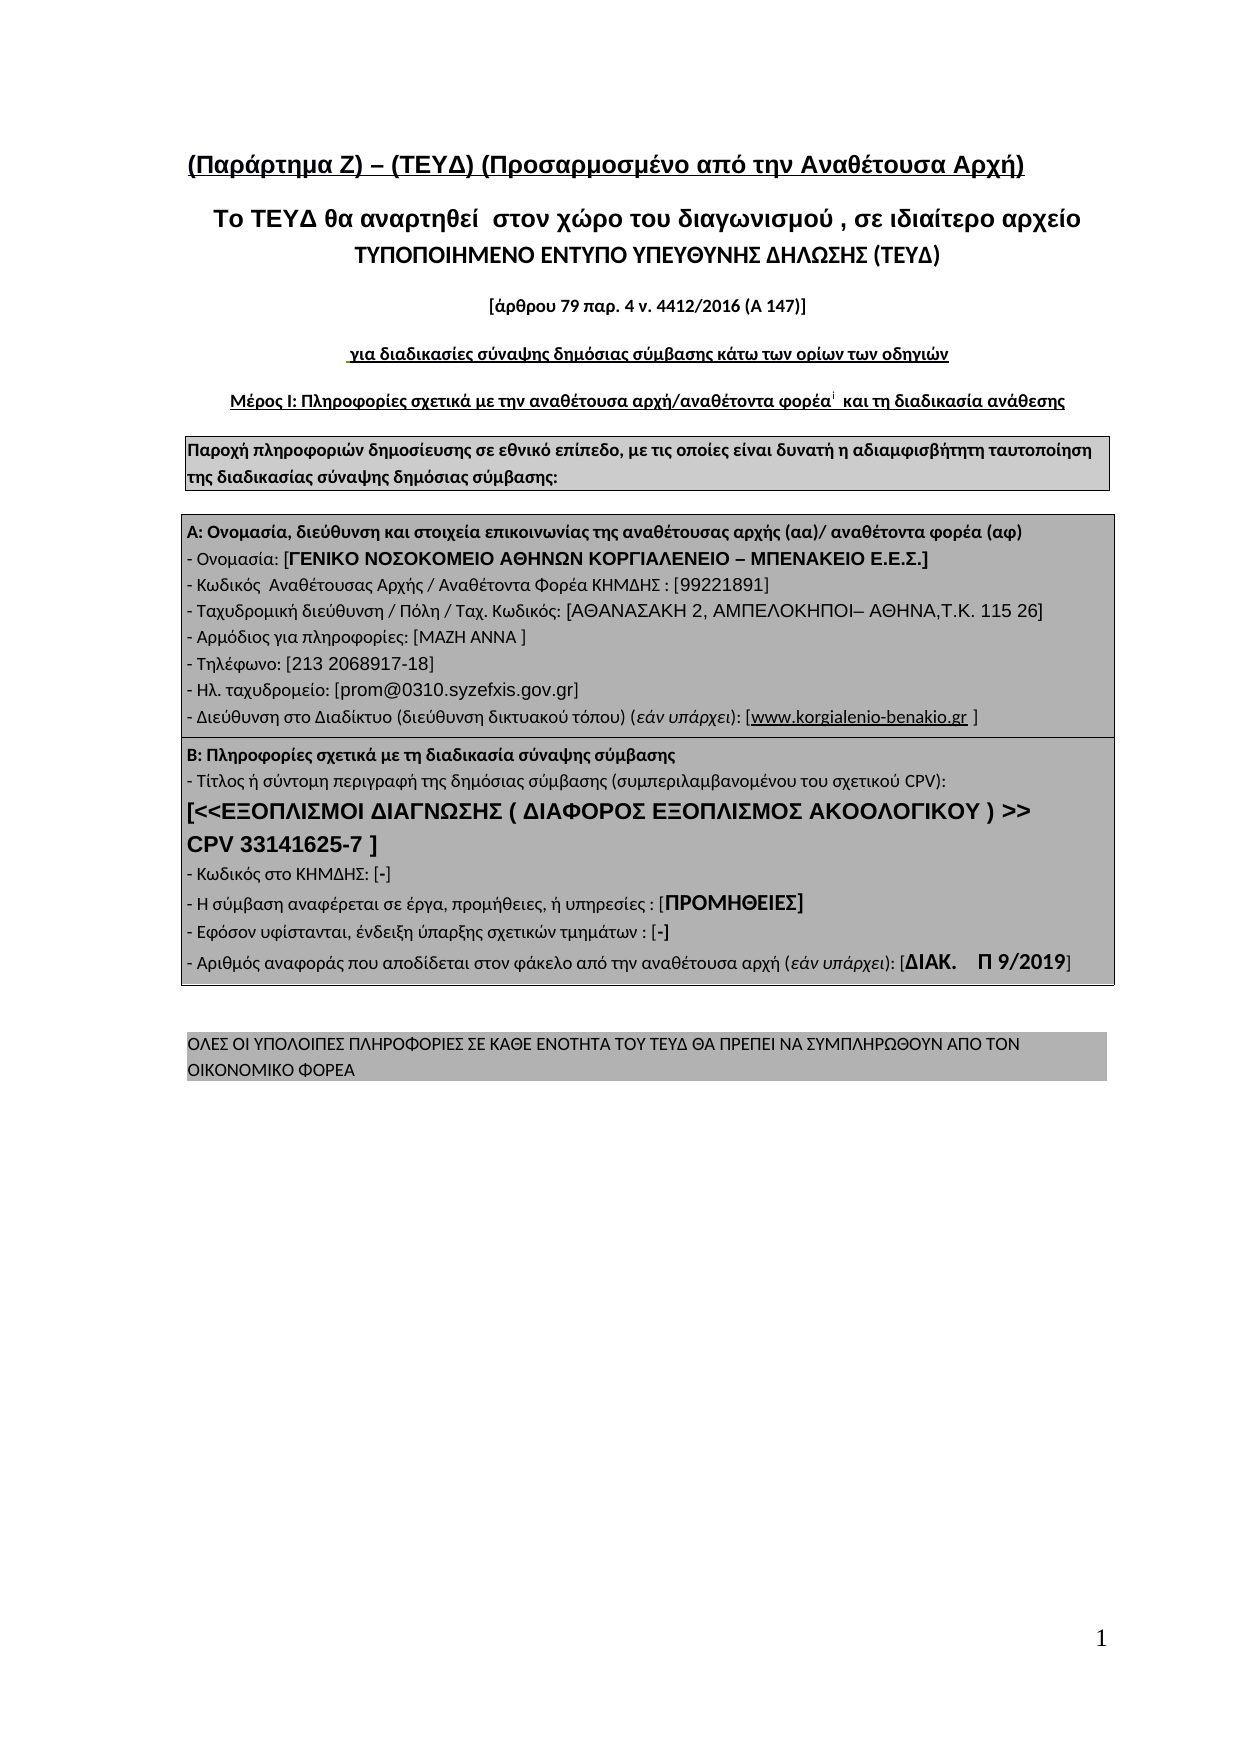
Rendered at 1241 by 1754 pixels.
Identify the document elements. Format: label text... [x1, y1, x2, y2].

text Το ΤΕΥΔ θα αναρτηθεί στον χώρο του διαγωνισμού , σε ιδιαίτερο αρχείο [187, 204, 1107, 233]
text Μέρος Ι: Πληροφορίες σχετικά με την αναθέτουσα αρχή/αναθέτοντα φορέα και τη διαδικασία ανάθεσης [187, 389, 1107, 412]
text (Παράρτημα Ζ) – (ΤΕΥΔ) (Προσαρμοσμένο από την Αναθέτουσα Αρχή) [187, 150, 1107, 179]
text ΟΛΕΣ ΟΙ ΥΠΟΛΟΙΠΕΣ ΠΛΗΡΟΦΟΡΙΕΣ ΣΕ ΚΑΘΕ ΕΝΟΤΗΤΑ ΤΟΥ ΤΕΥΔ ΘΑ ΠΡΕΠΕΙ ΝΑ ΣΥΜΠΛΗΡΩΘΟΥΝ ΑΠΟ ΤΟΝ ΟΙΚΟΝΟΜΙΚΟ ΦΟΡΕΑ [187, 1032, 1107, 1081]
text [άρθρου 79 παρ. 4 ν. 4412/2016 (Α 147)] [187, 295, 1107, 318]
text ΤΥΠΟΠΟΙΗΜΕΝΟ ΕΝΤΥΠΟ ΥΠΕΥΘΥΝΗΣ ΔΗΛΩΣΗΣ (TEΥΔ) [187, 239, 1107, 269]
table_header Α: Ονομασία, διεύθυνση και στοιχεία επικοινωνίας της αναθέτουσας αρχής (αα)/ αναθέτοντα φορέα (αφ) - Ονομασία: [ΓΕΝΙΚΟ ΝΟΣΟΚΟΜΕΙΟ ΑΘΗΝΩΝ ΚΟΡΓΙΑΛΕΝΕΙΟ – ΜΠΕΝΑΚΕΙΟ Ε.Ε.Σ.] - Κωδικός Αναθέτουσας Αρχής / Αναθέτοντα Φορέα ΚΗΜΔΗΣ : [99221891] - Ταχυδρομική διεύθυνση / Πόλη / Ταχ. Κωδικός: [ΑΘΑΝΑΣΑΚΗ 2, ΑΜΠΕΛΟΚΗΠΟΙ– ΑΘΗΝΑ,Τ.Κ. 115 26] - Αρμόδιος για πληροφορίες: [ΜΑΖΗ ΑΝΝΑ ] - Τηλέφωνο: [213 2068917-18] - Ηλ. ταχυδρομείο: [prom@0310.syzefxis.gov.gr] - Διεύθυνση στο Διαδίκτυο (διεύθυνση δικτυακού τόπου) (εάν υπάρχει): [www.korgialenio-benakio.gr ] [182, 515, 1114, 737]
text Παροχή πληροφοριών δημοσίευσης σε εθνικό επίπεδο, με τις οποίες είναι δυνατή η αδιαμφισβήτητη ταυτοποίηση της διαδικασίας σύναψης δημόσιας σύμβασης: [186, 437, 1109, 490]
table_cell Β: Πληροφορίες σχετικά με τη διαδικασία σύναψης σύμβασης - Τίτλος ή σύντομη περιγραφή της δημόσιας σύμβασης (συμπεριλαμβανομένου του σχετικού CPV): [<<ΕΞΟΠΛΙΣΜΟΙ ΔΙΑΓΝΩΣΗΣ ( ΔΙΑΦΟΡΟΣ ΕΞΟΠΛΙΣΜΟΣ ΑΚΟΟΛΟΓΙΚΟΥ ) >> CPV 33141625-7 ] - Κωδικός στο ΚΗΜΔΗΣ: [-] - Η σύμβαση αναφέρεται σε έργα, προμήθειες, ή υπηρεσίες : [ΠΡΟΜΗΘΕΙΕΣ] - Εφόσον υφίστανται, ένδειξη ύπαρξης σχετικών τμημάτων : [-] - Αριθμός αναφοράς που αποδίδεται στον φάκελο από την αναθέτουσα αρχή (εάν υπάρχει): [ΔΙΑΚ. Π 9/2019] [182, 738, 1114, 984]
text για διαδικασίες σύναψης δημόσιας σύμβασης κάτω των ορίων των οδηγιών [187, 342, 1107, 365]
